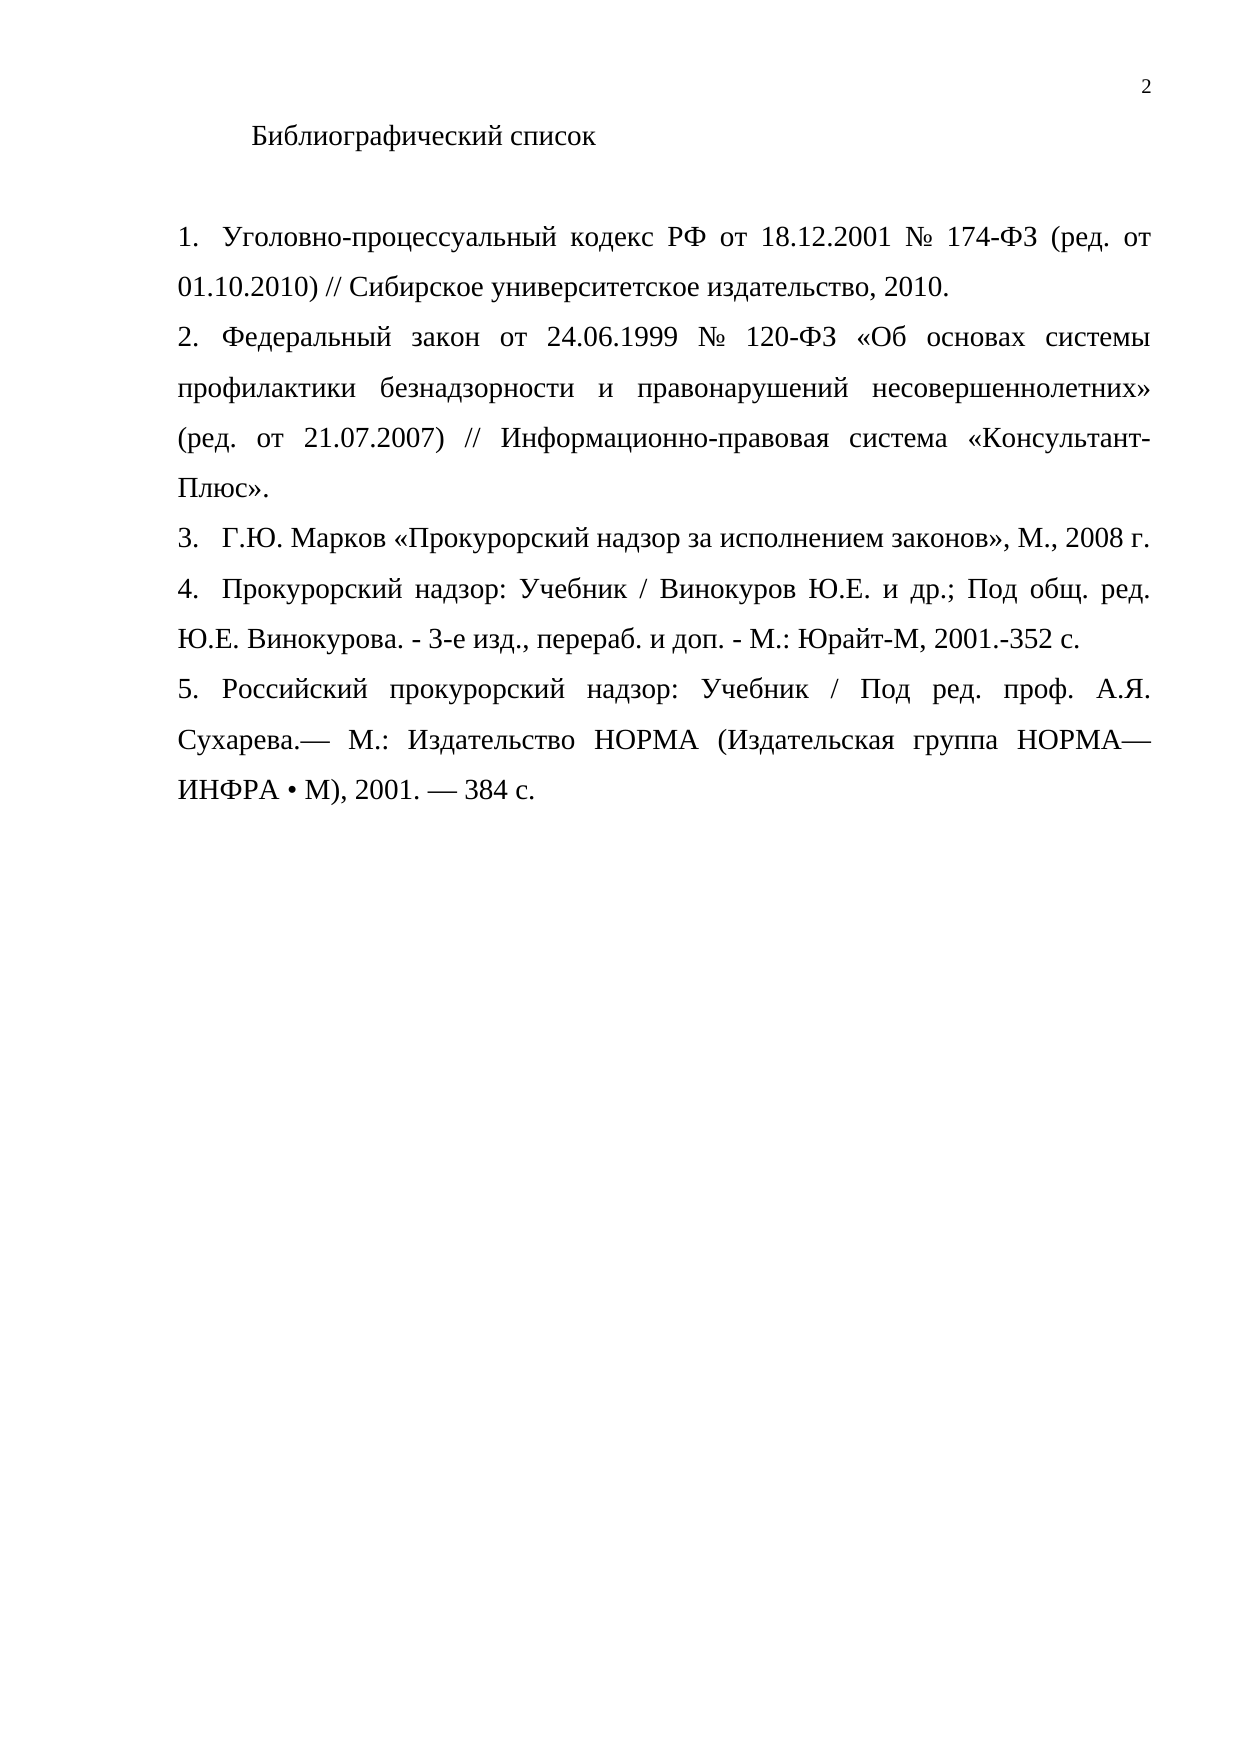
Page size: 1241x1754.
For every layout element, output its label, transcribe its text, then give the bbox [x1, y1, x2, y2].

list Федеральный закон от 24.06.1999 № 120-ФЗ «Об основах системы профилактики безнадзорности и правонарушений несовершеннолетних» (ред. от 21.07.2007) // Информационно-правовая система «Консультант-Плюс». [177, 319, 1152, 504]
list Г.Ю. Марков «Прокурорский надзор за исполнением законов», М., 2008 г. [177, 521, 1152, 554]
list Уголовно-процессуальный кодекс РФ от 18.12.2001 № 174-ФЗ (ред. от 01.10.2010) // Сибирское университетское издательство, 2010. [177, 219, 1152, 303]
list Прокурорский надзор: Учебник / Винокуров Ю.Е. и др.; Под общ. ред. Ю.Е. Винокурова. - 3-е изд., перераб. и доп. - М.: Юрайт-М, 2001.-352 с. [177, 571, 1152, 655]
text Библиографический список [177, 118, 1152, 152]
list Российский прокурорский надзор: Учебник / Под ред. проф. А.Я. Сухарева.— М.: Издательство НОРМА (Издательская группа НОРМА—ИНФРА • М), 2001. — 384 с. [177, 672, 1152, 806]
